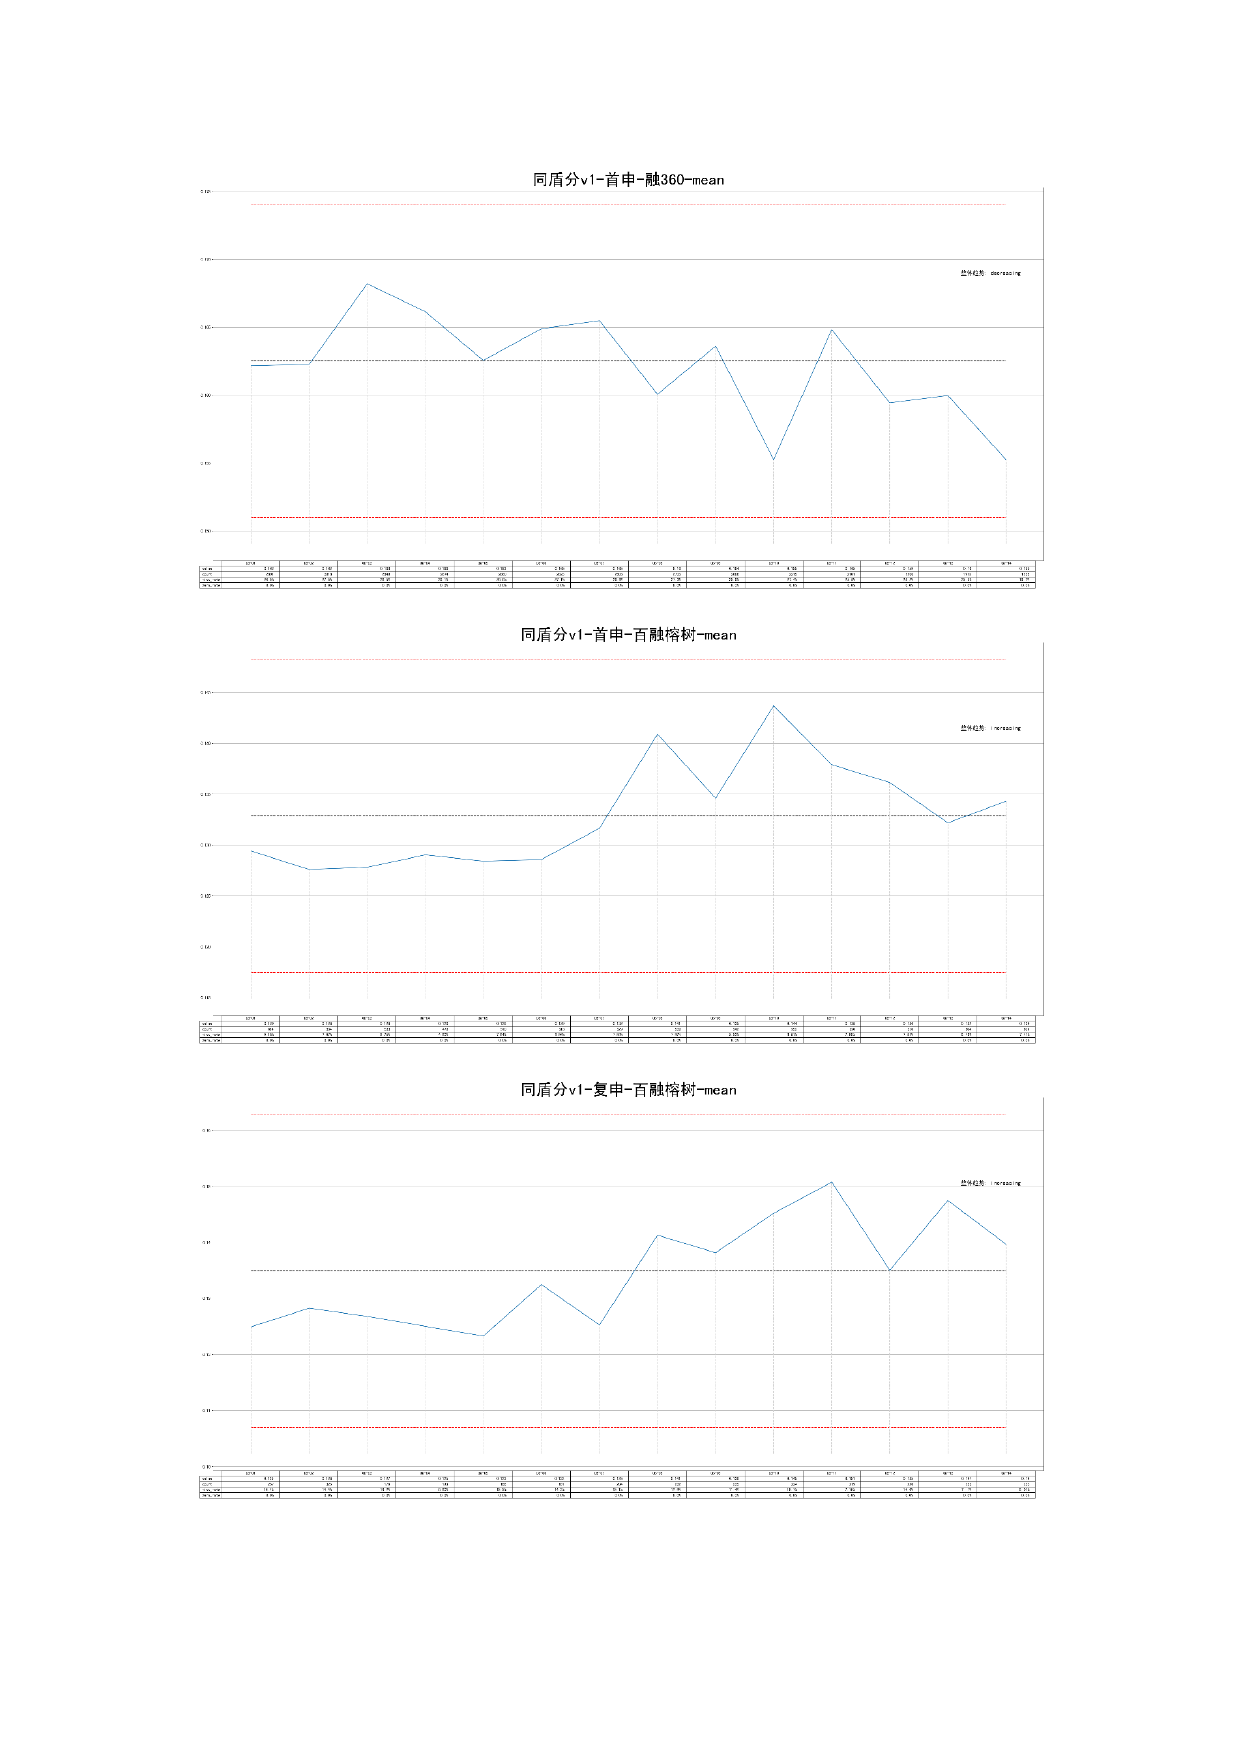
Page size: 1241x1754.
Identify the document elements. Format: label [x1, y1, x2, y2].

picture [187, 162, 1052, 595]
picture [187, 1072, 1052, 1505]
picture [187, 617, 1052, 1050]
